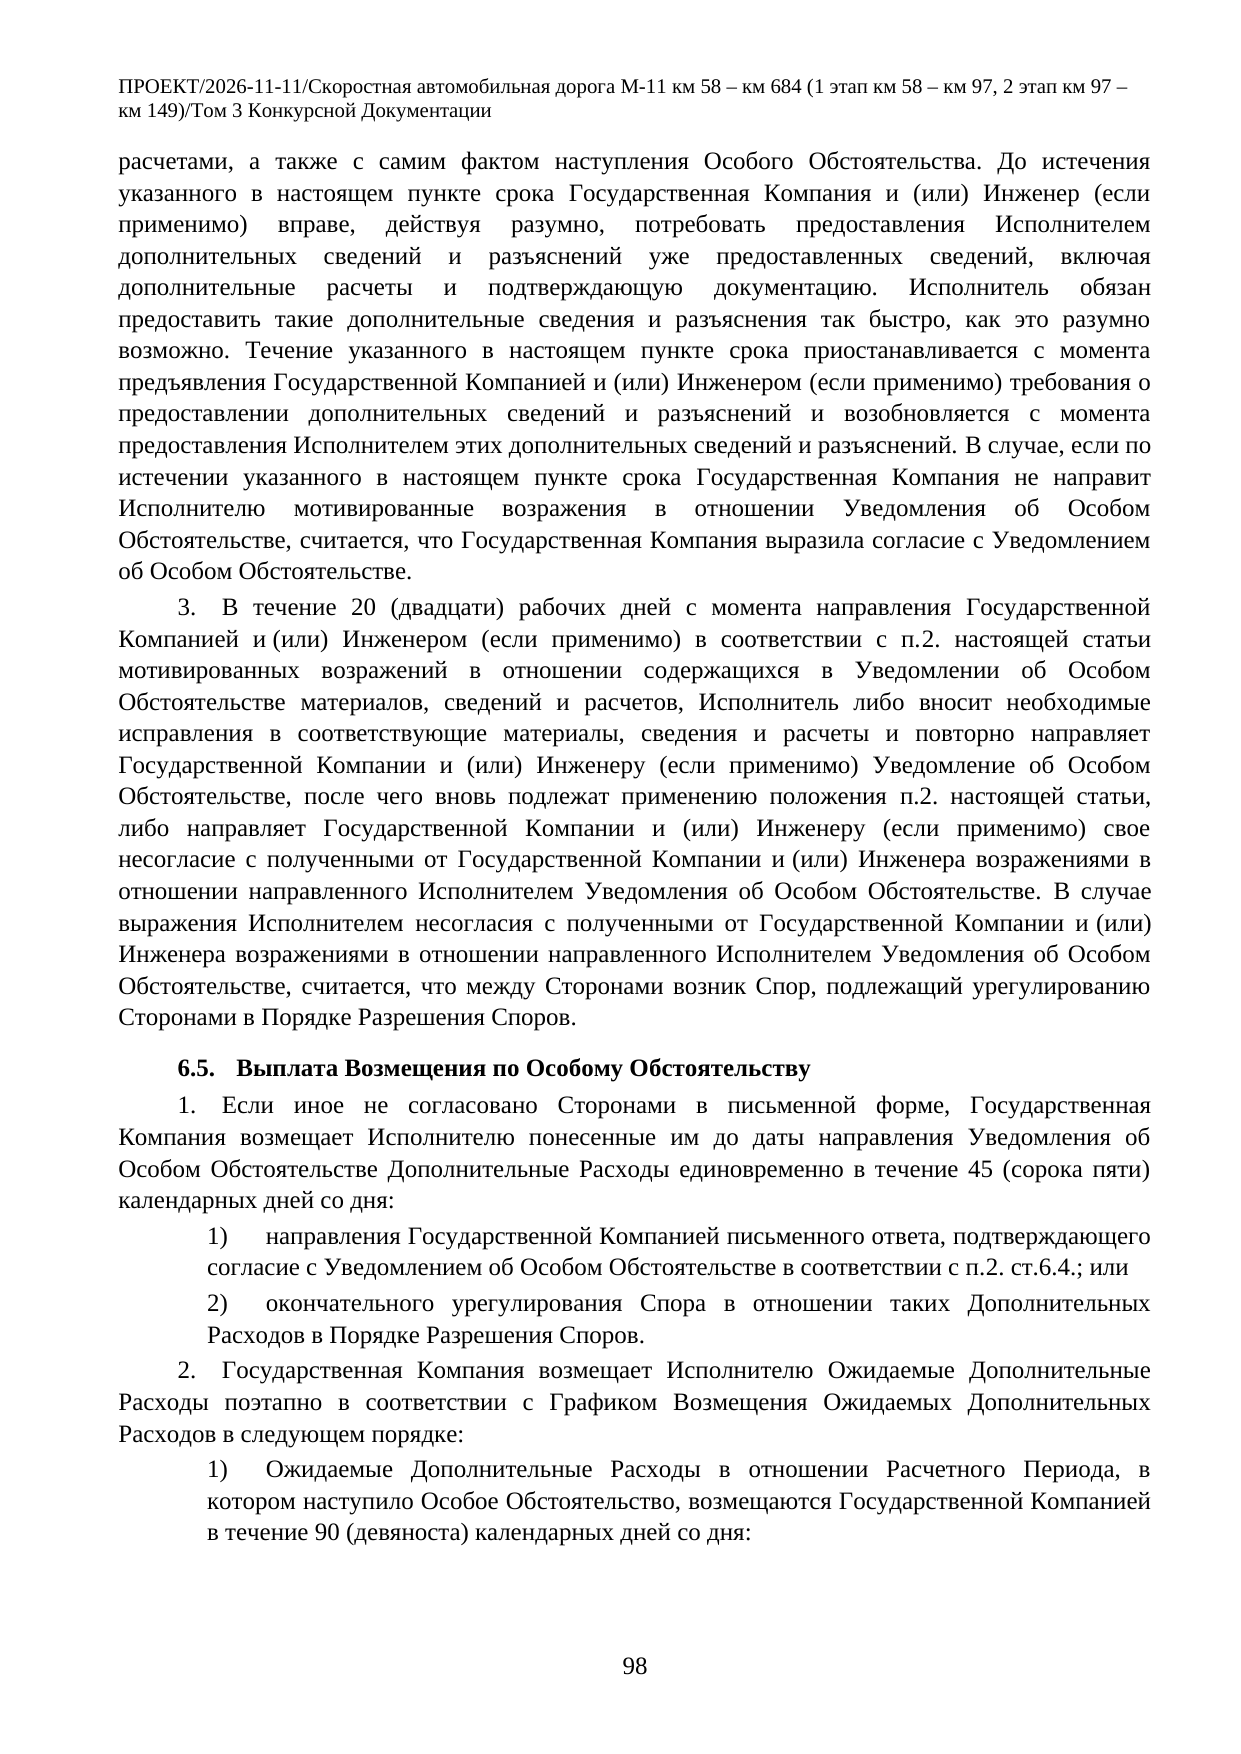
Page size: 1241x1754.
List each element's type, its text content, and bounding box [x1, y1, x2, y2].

subtitle Выплата Возмещения по Особому Обстоятельству [118, 1053, 1152, 1081]
subtitle Государственная Компания возмещает Исполнителю Ожидаемые Дополнительные Расходы поэтапно в соответствии с Графиком Возмещения Ожидаемых Дополнительных Расходов в следующем порядке: [118, 1356, 1152, 1447]
subtitle направления Государственной Компанией письменного ответа, подтверждающего согласие с Уведомлением об Особом Обстоятельстве в соответствии с п.2. ст.6.4.; или [207, 1221, 1152, 1281]
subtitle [118, 146, 1152, 585]
subtitle В течение 20 (двадцати) рабочих дней с момента направления Государственной Компанией и (или) Инженером (если применимо) в соответствии с п.2. настоящей статьи мотивированных возражений в отношении содержащихся в Уведомлении об Особом Обстоятельстве материалов, сведений и расчетов, Исполнитель либо вносит необходимые исправления в соответствующие материалы, сведения и расчеты и повторно направляет Государственной Компании и (или) Инженеру (если применимо) Уведомление об Особом Обстоятельстве, после чего вновь подлежат применению положения п.2. настоящей статьи, либо направляет Государственной Компании и (или) Инженеру (если применимо) свое несогласие с полученными от Государственной Компании и (или) Инженера возражениями в отношении направленного Исполнителем Уведомления об Особом Обстоятельстве. В случае выражения Исполнителем несогласия с полученными от Государственной Компании и (или) Инженера возражениями в отношении направленного Исполнителем Уведомления об Особом Обстоятельстве, считается, что между Сторонами возник Спор, подлежащий урегулированию Сторонами в Порядке Разрешения Споров. [118, 592, 1152, 1031]
subtitle Ожидаемые Дополнительные Расходы в отношении Расчетного Периода, в котором наступило Особое Обстоятельство, возмещаются Государственной Компанией в течение 90 (девяноста) календарных дней со дня: [207, 1454, 1152, 1546]
subtitle окончательного урегулирования Спора в отношении таких Дополнительных Расходов в Порядке Разрешения Споров. [207, 1288, 1152, 1348]
subtitle Если иное не согласовано Сторонами в письменной форме, Государственная Компания возмещает Исполнителю понесенные им до даты направления Уведомления об Особом Обстоятельстве Дополнительные Расходы единовременно в течение 45 (сорока пяти) календарных дней со дня: [118, 1091, 1152, 1214]
